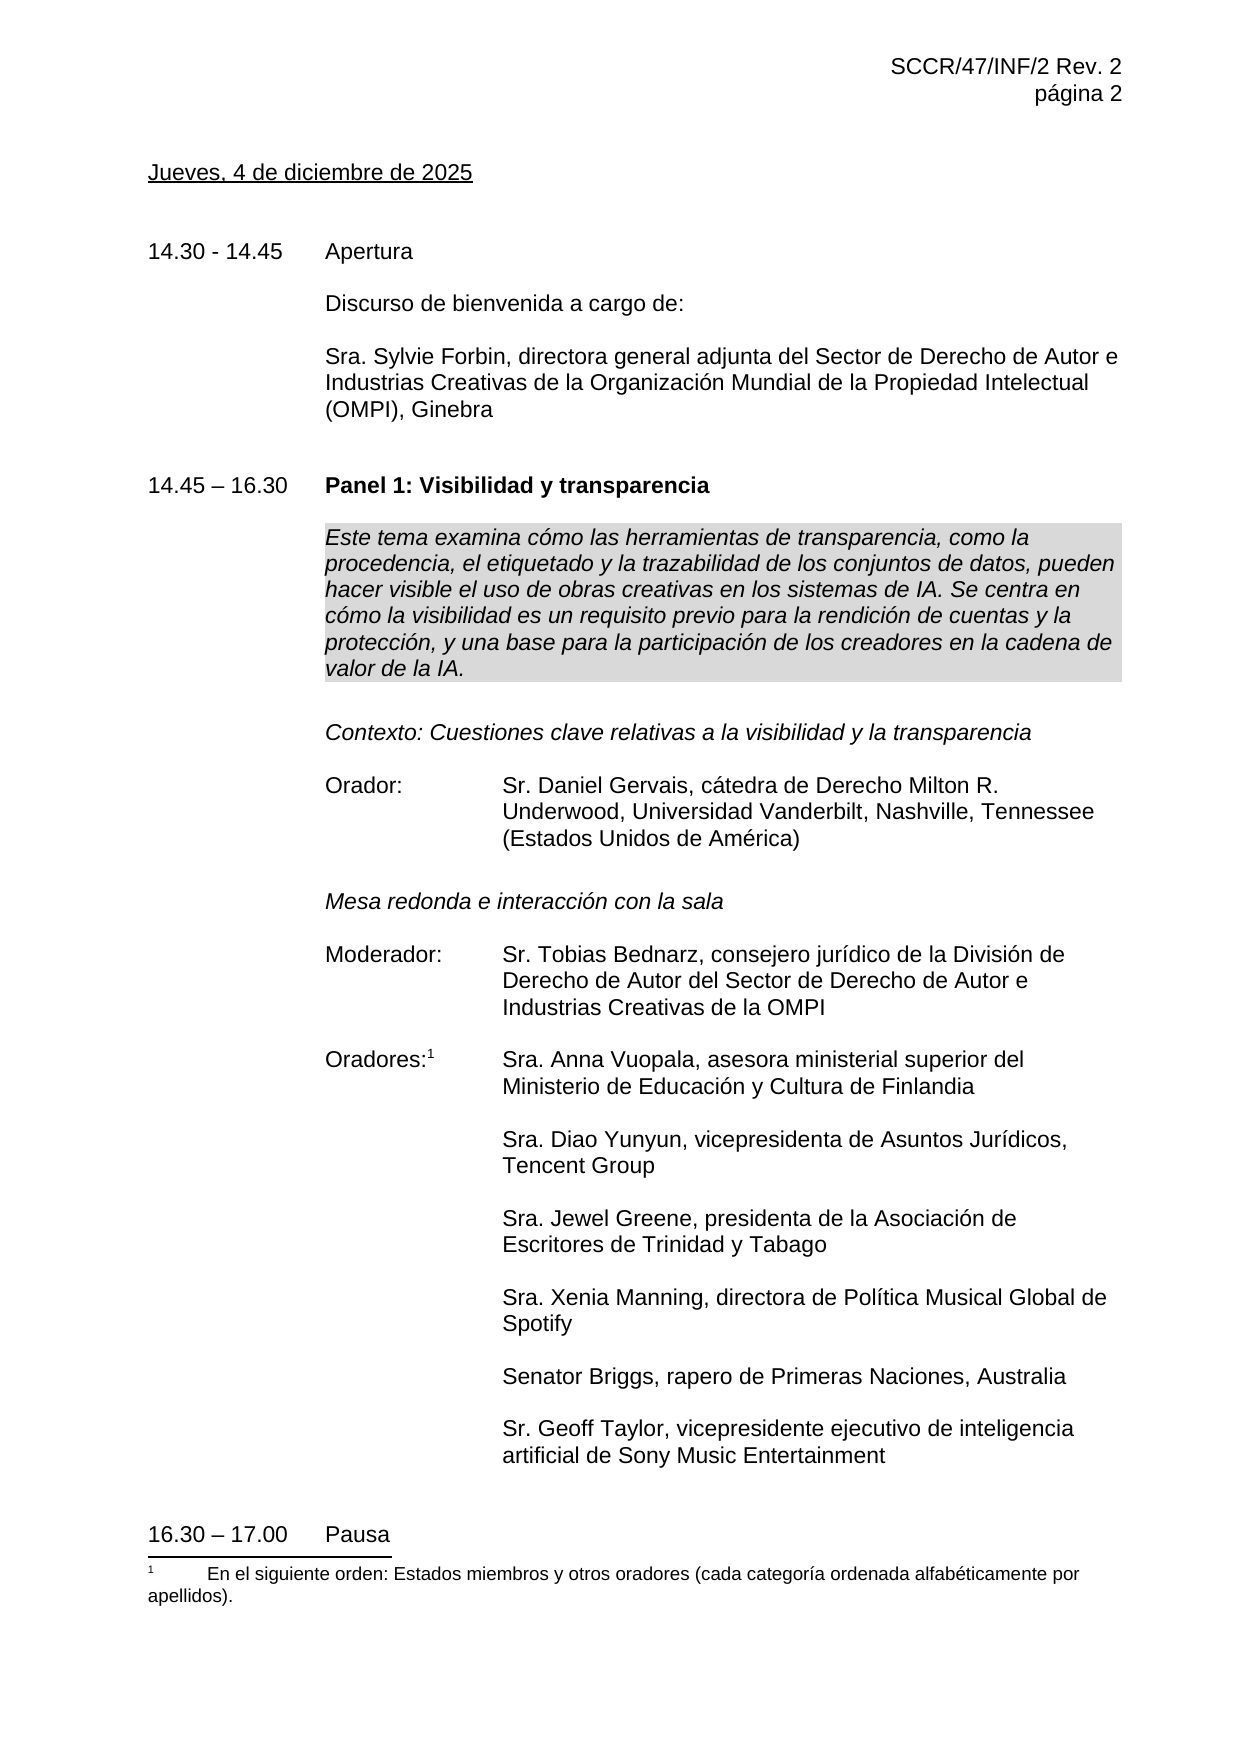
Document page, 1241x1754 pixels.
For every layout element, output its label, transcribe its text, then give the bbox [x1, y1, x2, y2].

text Sra. Sylvie Forbin, directora general adjunta del Sector de Derecho de Autor e Industrias Creativas de la Organización Mundial de la Propiedad Intelectual (OMPI), Ginebra [325, 343, 1122, 422]
text Moderador: Sr. Tobias Bednarz, consejero jurídico de la División de Derecho de Autor del Sector de Derecho de Autor e Industrias Creativas de la OMPI [325, 941, 1122, 1020]
text Sr. Geoff Taylor, vicepresidente ejecutivo de inteligencia artificial de Sony Music Entertainment [502, 1415, 1122, 1468]
subtitle Jueves, 4 de diciembre de 2025 [148, 158, 1122, 185]
text 14.45 – 16.30 Panel 1: Visibilidad y transparencia [148, 472, 1122, 498]
text Orador: Sr. Daniel Gervais, cátedra de Derecho Milton R. Underwood, Universidad Vanderbilt, Nashville, Tennessee (Estados Unidos de América) [325, 772, 1122, 851]
text Contexto: Cuestiones clave relativas a la visibilidad y la transparencia [325, 719, 1122, 745]
text Mesa redonda e interacción con la sala [325, 888, 1122, 915]
text Sra. Xenia Manning, directora de Política Musical Global de Spotify [502, 1284, 1122, 1336]
text Sra. Jewel Greene, presidenta de la Asociación de Escritores de Trinidad y Tabago [502, 1204, 1122, 1257]
text Oradores: Sra. Anna Vuopala, asesora ministerial superior del Ministerio de Educación y Cultura de Finlandia [325, 1046, 1122, 1099]
list Este tema examina cómo las herramientas de transparencia, como la procedencia, el etiquetado y la trazabilidad de los conjuntos de datos, pueden hacer visible el uso de obras creativas en los sistemas de IA. Se centra en cómo la visibilidad es un requisito previo para la rendición de cuentas y la protección, y una base para la participación de los creadores en la cadena de valor de la IA. [325, 523, 1122, 682]
text Sra. Diao Yunyun, vicepresidenta de Asuntos Jurídicos, Tencent Group [502, 1126, 1122, 1178]
subtitle 14.30 - 14.45 Apertura [148, 238, 1122, 264]
text Senator Briggs, rapero de Primeras Naciones, Australia [502, 1363, 1122, 1389]
subtitle 16.30 – 17.00 Pausa [148, 1521, 1122, 1547]
text Discurso de bienvenida a cargo de: [325, 290, 1122, 317]
